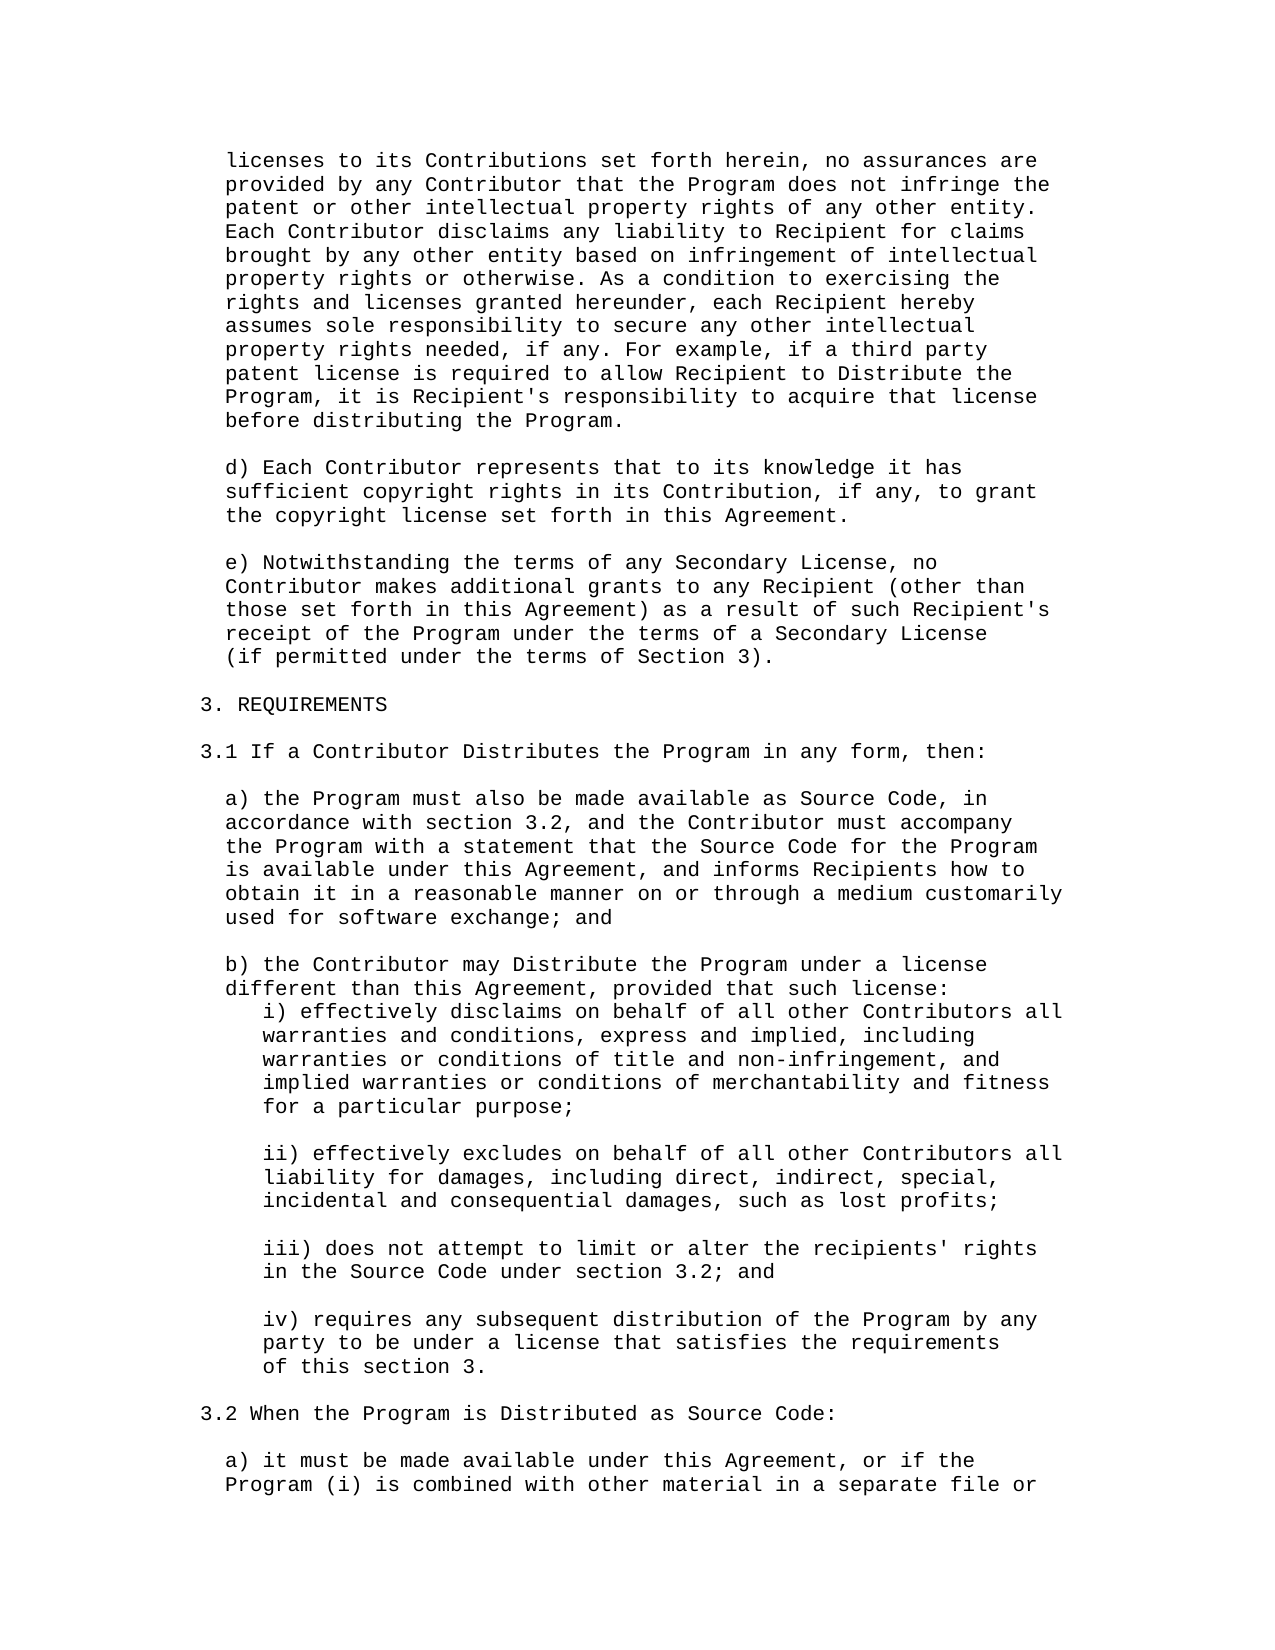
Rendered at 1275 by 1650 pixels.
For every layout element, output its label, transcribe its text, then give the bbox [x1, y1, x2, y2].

text Program (i) is combined with other material in a separate file or [150, 1474, 1125, 1498]
text property rights needed, if any. For example, if a third party [150, 339, 1125, 363]
text is available under this Agreement, and informs Recipients how to [150, 859, 1125, 883]
text e) Notwithstanding the terms of any Secondary License, no [150, 552, 1125, 576]
text 3.2 When the Program is Distributed as Source Code: [150, 1403, 1125, 1427]
text iii) does not attempt to limit or alter the recipients' rights [150, 1238, 1125, 1261]
text different than this Agreement, provided that such license: [150, 978, 1125, 1001]
text 3. REQUIREMENTS [150, 694, 1125, 717]
text the copyright license set forth in this Agreement. [150, 505, 1125, 528]
text ii) effectively excludes on behalf of all other Contributors all [150, 1143, 1125, 1167]
text a) the Program must also be made available as Source Code, in [150, 788, 1125, 812]
text accordance with section 3.2, and the Contributor must accompany [150, 812, 1125, 836]
text patent or other intellectual property rights of any other entity. [150, 197, 1125, 221]
text the Program with a statement that the Source Code for the Program [150, 836, 1125, 859]
text obtain it in a reasonable manner on or through a medium customarily [150, 883, 1125, 907]
text liability for damages, including direct, indirect, special, [150, 1167, 1125, 1190]
text iv) requires any subsequent distribution of the Program by any [150, 1309, 1125, 1332]
text for a particular purpose; [150, 1096, 1125, 1119]
text incidental and consequential damages, such as lost profits; [150, 1190, 1125, 1214]
text of this section 3. [150, 1356, 1125, 1379]
text party to be under a license that satisfies the requirements [150, 1332, 1125, 1356]
text receipt of the Program under the terms of a Secondary License [150, 623, 1125, 647]
text (if permitted under the terms of Section 3). [150, 647, 1125, 670]
text sufficient copyright rights in its Contribution, if any, to grant [150, 481, 1125, 505]
text licenses to its Contributions set forth herein, no assurances are [150, 150, 1125, 174]
text implied warranties or conditions of merchantability and fitness [150, 1072, 1125, 1096]
text Program, it is Recipient's responsibility to acquire that license [150, 386, 1125, 410]
text brought by any other entity based on infringement of intellectual [150, 244, 1125, 268]
text assumes sole responsibility to secure any other intellectual [150, 316, 1125, 339]
text i) effectively disclaims on behalf of all other Contributors all [150, 1001, 1125, 1025]
text b) the Contributor may Distribute the Program under a license [150, 954, 1125, 978]
text Each Contributor disclaims any liability to Recipient for claims [150, 221, 1125, 244]
text Contributor makes additional grants to any Recipient (other than [150, 576, 1125, 599]
text rights and licenses granted hereunder, each Recipient hereby [150, 292, 1125, 316]
text in the Source Code under section 3.2; and [150, 1261, 1125, 1285]
text a) it must be made available under this Agreement, or if the [150, 1451, 1125, 1474]
text property rights or otherwise. As a condition to exercising the [150, 268, 1125, 292]
text patent license is required to allow Recipient to Distribute the [150, 363, 1125, 386]
text before distributing the Program. [150, 410, 1125, 434]
text warranties or conditions of title and non-infringement, and [150, 1048, 1125, 1072]
text 3.1 If a Contributor Distributes the Program in any form, then: [150, 741, 1125, 765]
text used for software exchange; and [150, 907, 1125, 930]
text warranties and conditions, express and implied, including [150, 1025, 1125, 1048]
text those set forth in this Agreement) as a result of such Recipient's [150, 599, 1125, 623]
text d) Each Contributor represents that to its knowledge it has [150, 457, 1125, 481]
text provided by any Contributor that the Program does not infringe the [150, 174, 1125, 197]
